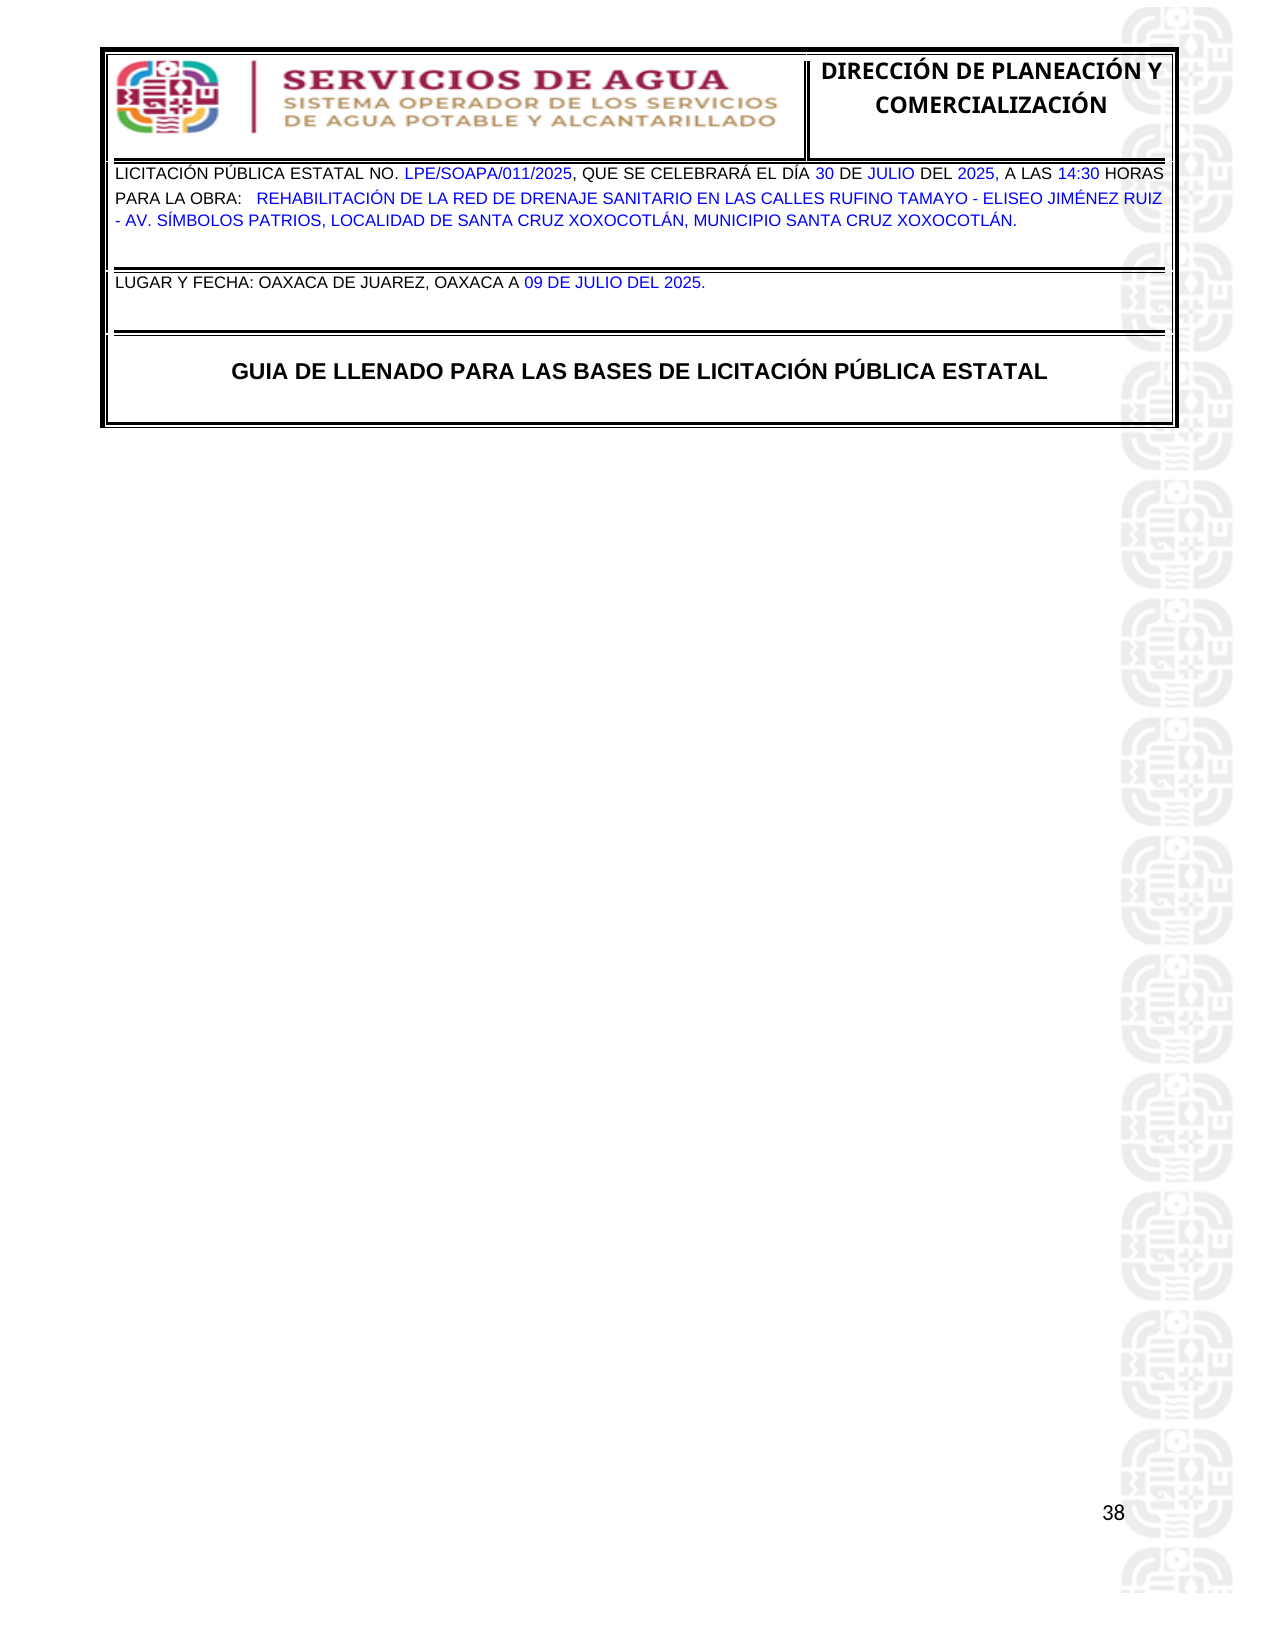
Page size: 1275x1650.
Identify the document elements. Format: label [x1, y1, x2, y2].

picture [112, 55, 786, 146]
picture [1106, 52, 1175, 427]
picture [1106, 7, 1236, 1593]
picture [1106, 1507, 1111, 1519]
picture [1110, 65, 1118, 76]
